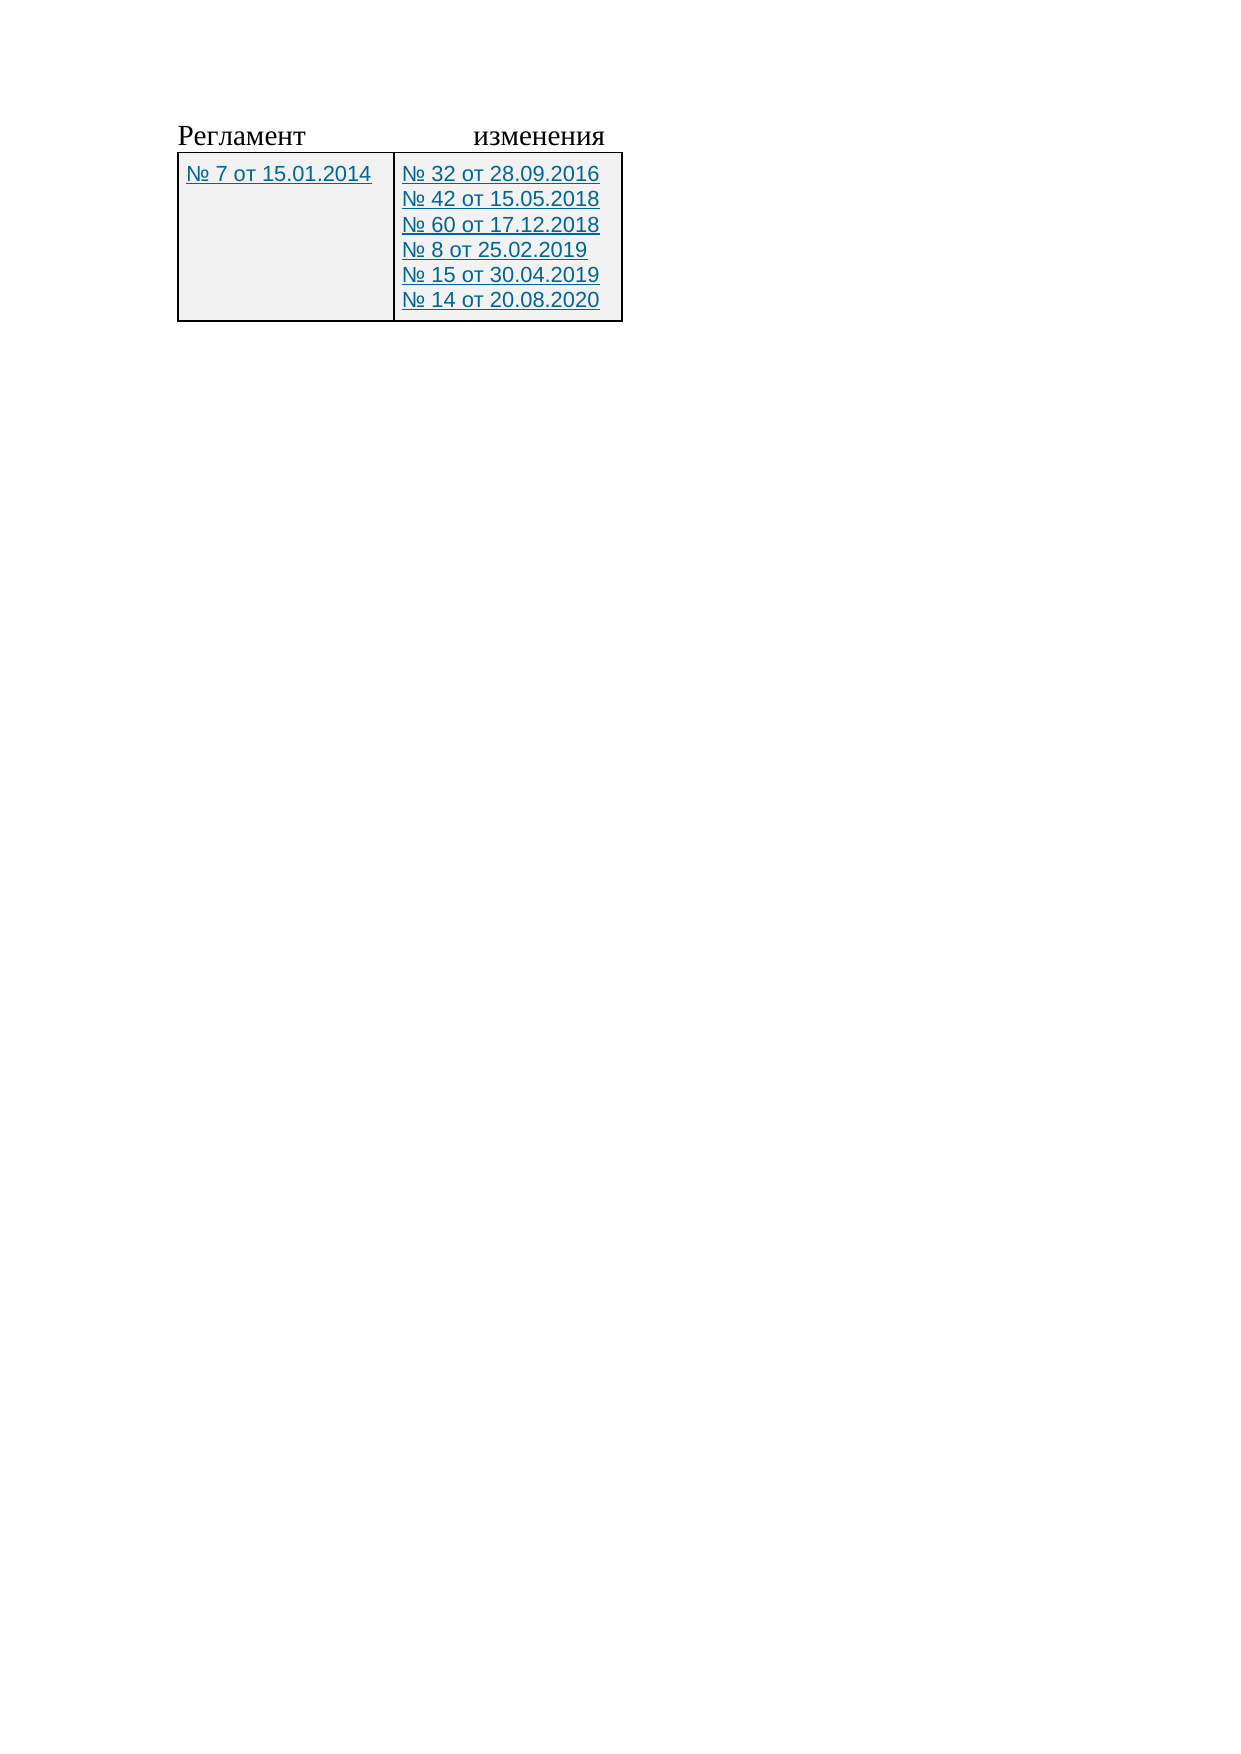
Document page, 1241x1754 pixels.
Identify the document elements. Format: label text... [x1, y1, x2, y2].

text Регламент изменения [177, 118, 1181, 152]
table_header № 7 от 15.01.2014 [179, 153, 393, 320]
table_header № 32 от 28.09.2016 № 42 от 15.05.2018 № 60 от 17.12.2018 № 8 от 25.02.2019 № 15 от 30.04.2019 № 14 от 20.08.2020 [395, 153, 621, 320]
